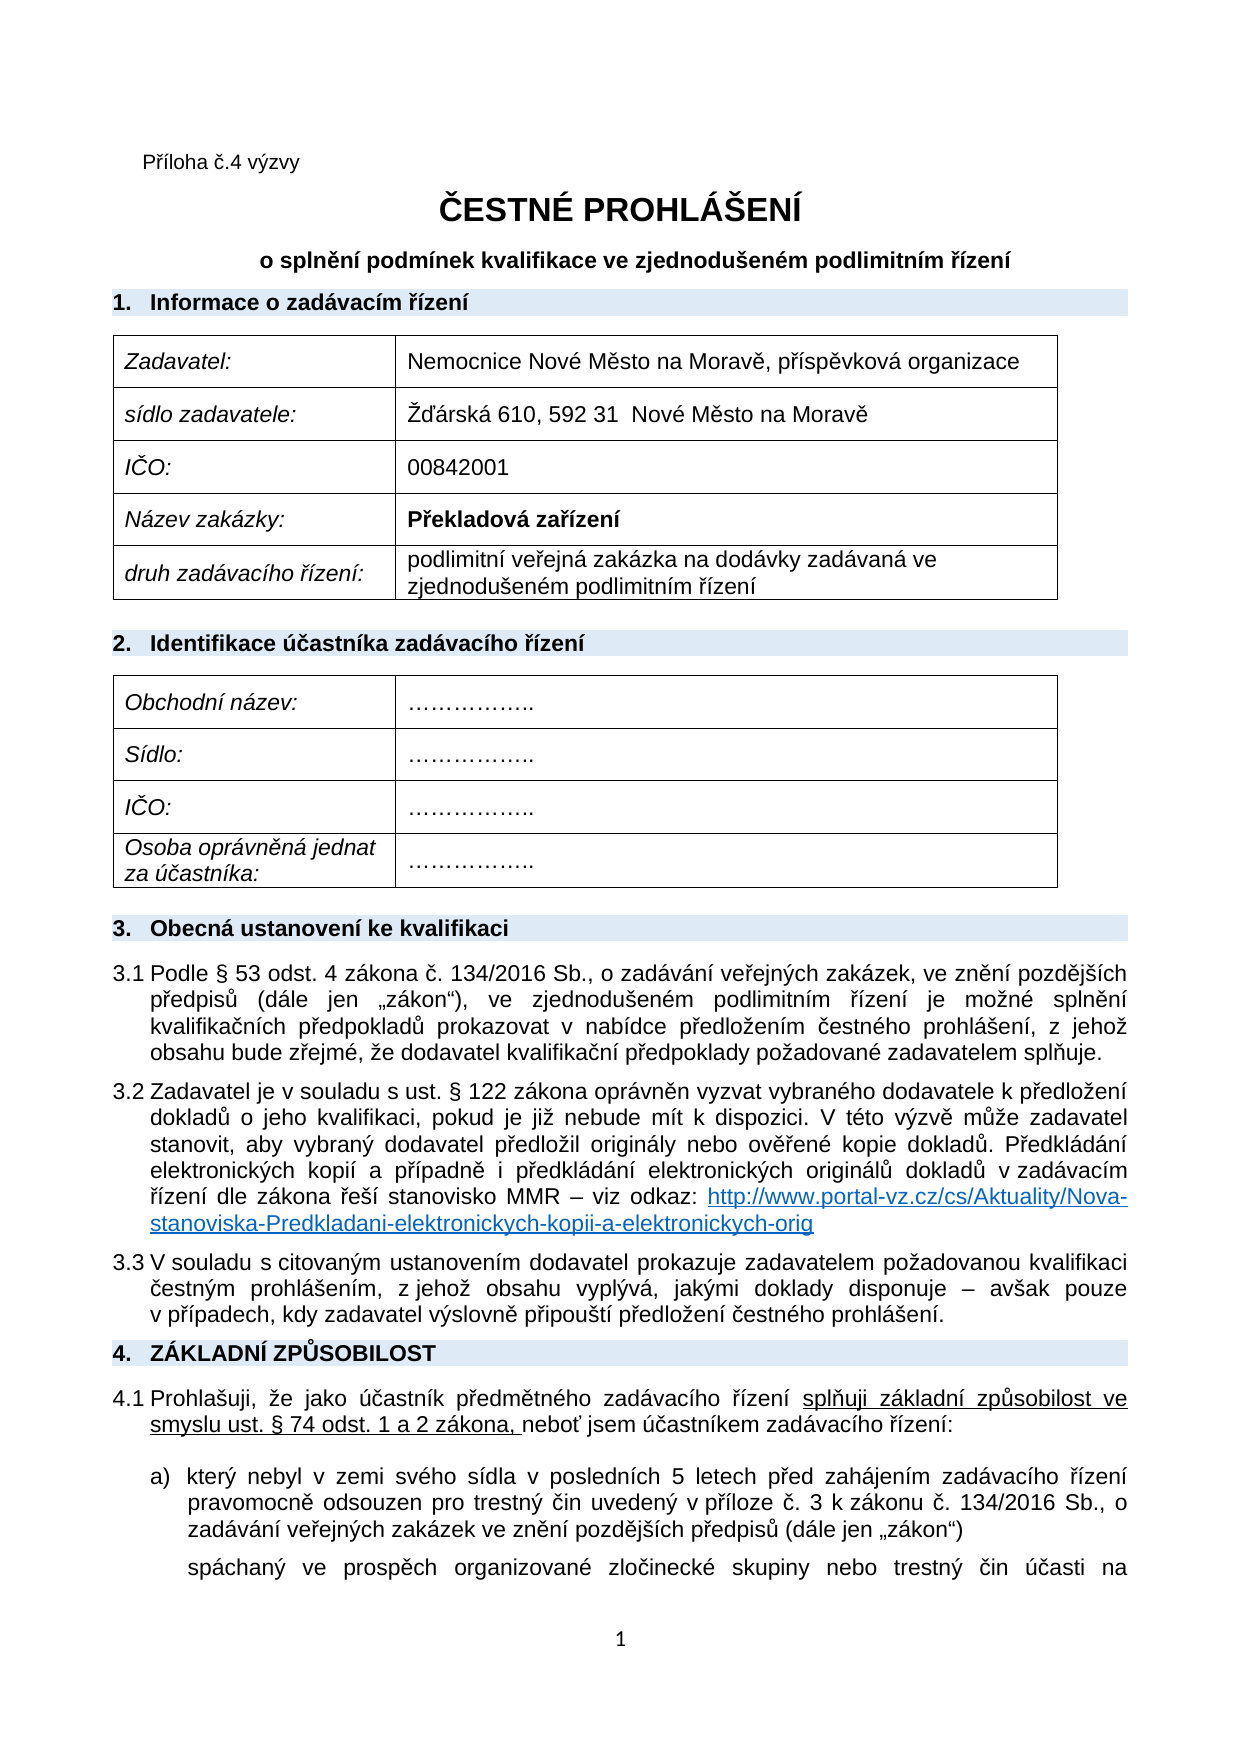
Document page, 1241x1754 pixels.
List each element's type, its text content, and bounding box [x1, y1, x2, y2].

text o splnění podmínek kvalifikace ve zjednodušeném podlimitním řízení [142, 247, 1128, 273]
table_cell druh zadávacího řízení: [114, 546, 395, 599]
list Obecná ustanovení ke kvalifikaci [112, 915, 1128, 941]
table_cell podlimitní veřejná zakázka na dodávky zadávaná ve zjednodušeném podlimitním řízení [396, 546, 1057, 599]
text Příloha č.4 výzvy [142, 150, 1128, 174]
table_cell IČO: [114, 441, 395, 493]
list ZÁKLADNÍ ZPŮSOBILOST [112, 1340, 1128, 1366]
list Zadavatel je v souladu s ust. § 122 zákona oprávněn vyzvat vybraného dodavatele k předložení dokladů o jeho kvalifikaci, pokud je již nebude mít k dispozici. V této výzvě může zadavatel stanovit, aby vybraný dodavatel předložil originály nebo ověřené kopie dokladů. Předkládání elektronických kopií a případně i předkládání elektronických originálů dokladů v zadávacím řízení dle zákona řeší stanovisko MMR – viz odkaz: http://www.portal-vz.cz/cs/Aktuality/Nova-stanoviska-Predkladani-elektronickych-kopii-a-elektronickych-orig [112, 1078, 1128, 1236]
list Prohlašuji, že jako účastník předmětného zadávacího řízení splňuji základní způsobilost ve smyslu ust. § 74 odst. 1 a 2 zákona, neboť jsem účastníkem zadávacího řízení: [112, 1385, 1128, 1438]
list Identifikace účastníka zadávacího řízení [112, 630, 1128, 656]
table_header Nemocnice Nové Město na Moravě, příspěvková organizace [396, 336, 1057, 387]
table_cell IČO: [114, 781, 395, 833]
table_cell 00842001 [396, 441, 1057, 493]
table_header Zadavatel: [114, 336, 395, 387]
table_header Obchodní název: [114, 676, 395, 727]
table_cell Žďárská 610, 592 31 Nové Město na Moravě [396, 388, 1057, 440]
list Informace o zadávacím řízení [112, 289, 1128, 316]
table_cell Překladová zařízení [396, 494, 1057, 545]
table_cell …………….. [396, 834, 1057, 887]
list který nebyl v zemi svého sídla v posledních 5 letech před zahájením zadávacího řízení pravomocně odsouzen pro trestný čin uvedený v příloze č. 3 k zákonu č. 134/2016 Sb., o zadávání veřejných zakázek ve znění pozdějších předpisů (dále jen „zákon“) [150, 1463, 1128, 1542]
list Podle § 53 odst. 4 zákona č. 134/2016 Sb., o zadávání veřejných zakázek, ve znění pozdějších předpisů (dále jen „zákon“), ve zjednodušeném podlimitním řízení je možné splnění kvalifikačních předpokladů prokazovat v nabídce předložením čestného prohlášení, z jehož obsahu bude zřejmé, že dodavatel kvalifikační předpoklady požadované zadavatelem splňuje. [112, 960, 1128, 1065]
table_cell …………….. [396, 781, 1057, 833]
table_cell Sídlo: [114, 729, 395, 780]
table_cell sídlo zadavatele: [114, 388, 395, 440]
table_cell Osoba oprávněná jednat za účastníka: [114, 834, 395, 887]
text ČESTNÉ PROHLÁŠENÍ [112, 190, 1128, 228]
table_cell …………….. [396, 729, 1057, 780]
list V souladu s citovaným ustanovením dodavatel prokazuje zadavatelem požadovanou kvalifikaci čestným prohlášením, z jehož obsahu vyplývá, jakými doklady disponuje – avšak pouze v případech, kdy zadavatel výslovně připouští předložení čestného prohlášení. [112, 1248, 1128, 1327]
table_header …………….. [396, 676, 1057, 727]
table_cell Název zakázky: [114, 494, 395, 545]
